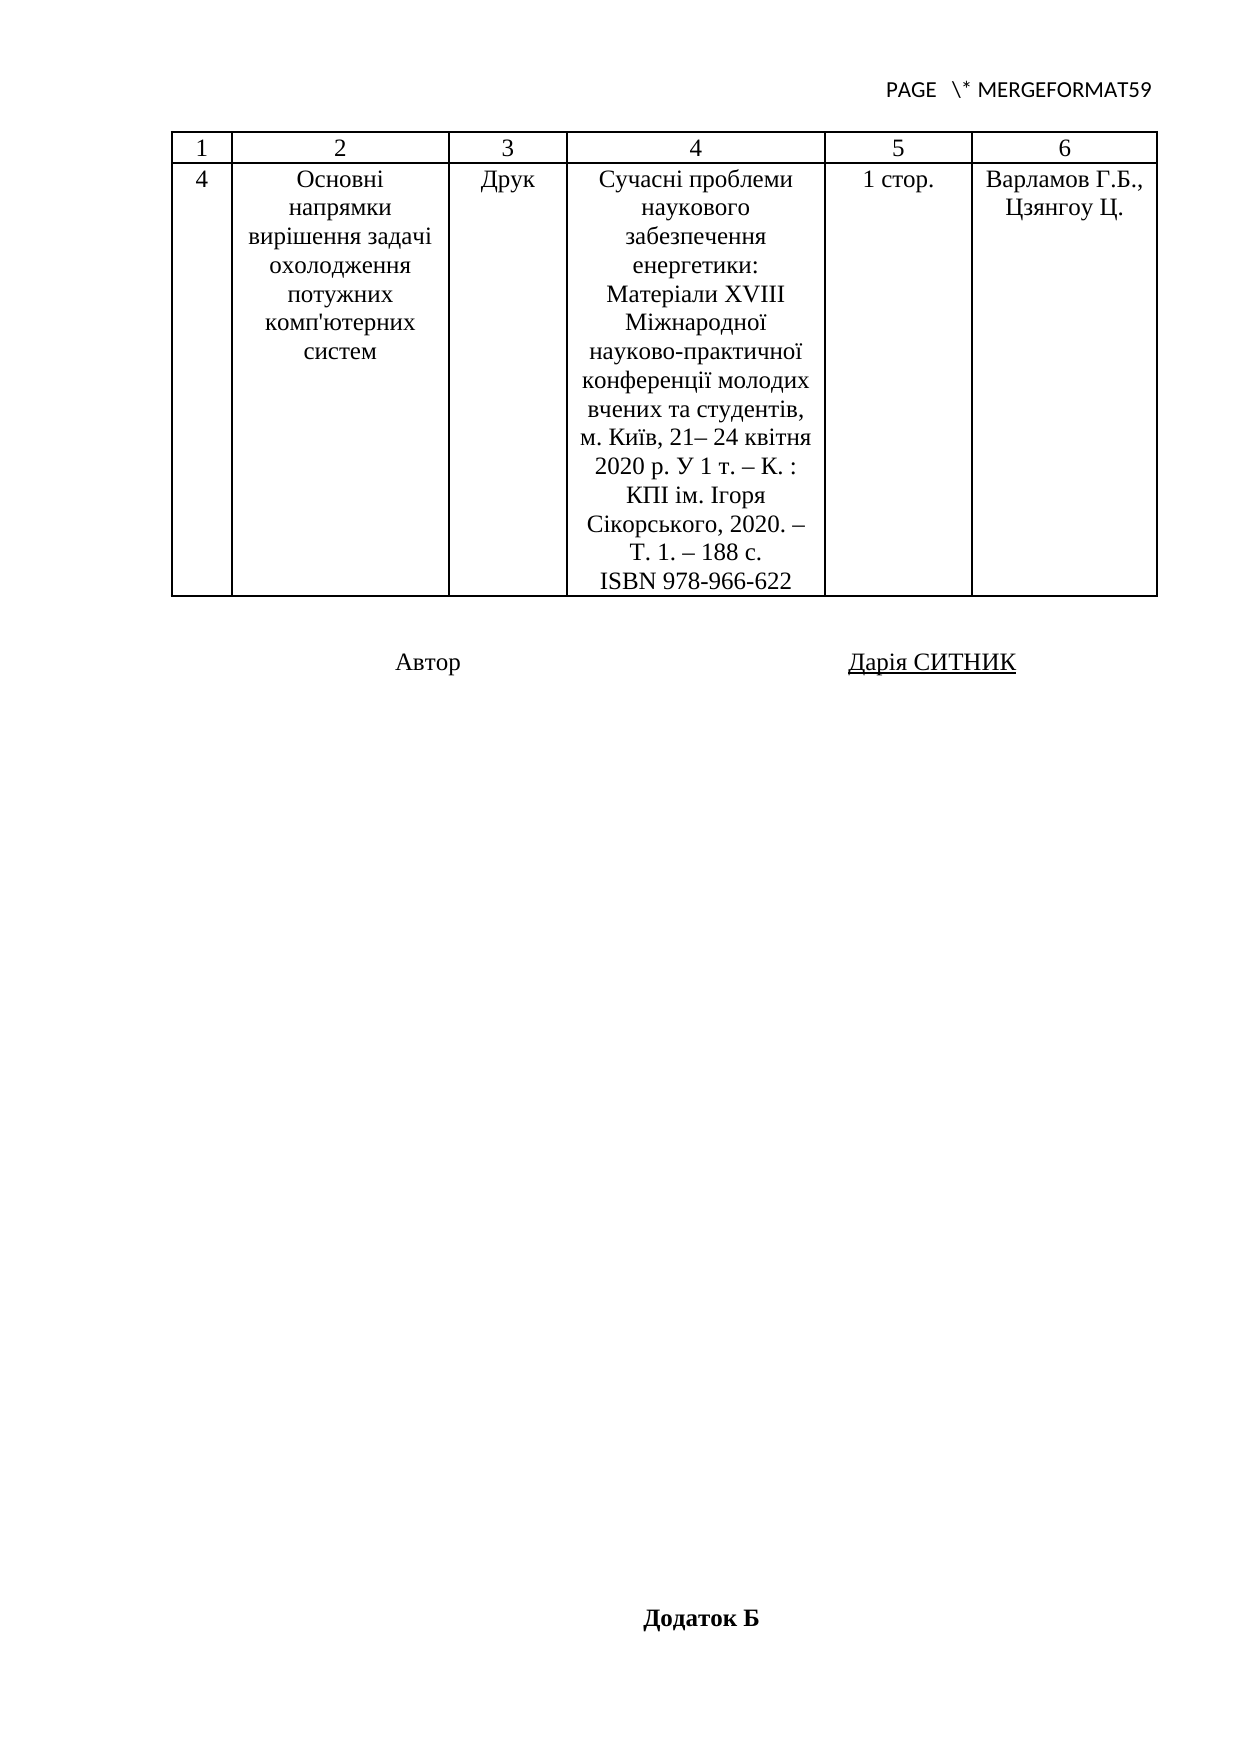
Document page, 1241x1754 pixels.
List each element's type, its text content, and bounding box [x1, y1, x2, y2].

table_header 3 [450, 133, 566, 162]
table_cell Сучасні проблеми наукового забезпечення енергетики: Матеріали ХVІІІ Міжнародної науково-практичної конференції молодих вчених та студентів, м. Київ, 21– 24 квітня 2020 р. У 1 т. – К. : КПІ ім. Ігоря Сікорського, 2020. – Т. 1. – 188 с. ISBN 978-966-622 [568, 164, 824, 595]
text Додаток Б [177, 1603, 1152, 1632]
table_cell 4 [173, 164, 231, 595]
table_header 4 [568, 133, 824, 162]
table_header 6 [973, 133, 1156, 162]
table_header 5 [826, 133, 971, 162]
table_header 2 [233, 133, 448, 162]
table_cell 1 стор. [826, 164, 971, 595]
table_cell Основні напрямки вирішення задачі охолодження потужних комп'ютерних систем [233, 164, 448, 595]
table_header 1 [173, 133, 231, 162]
table_cell Варламов Г.Б., Цзянгоу Ц. [973, 164, 1156, 595]
text Автор Дарія СИТНИК [177, 647, 1152, 676]
table_cell Друк [450, 164, 566, 595]
